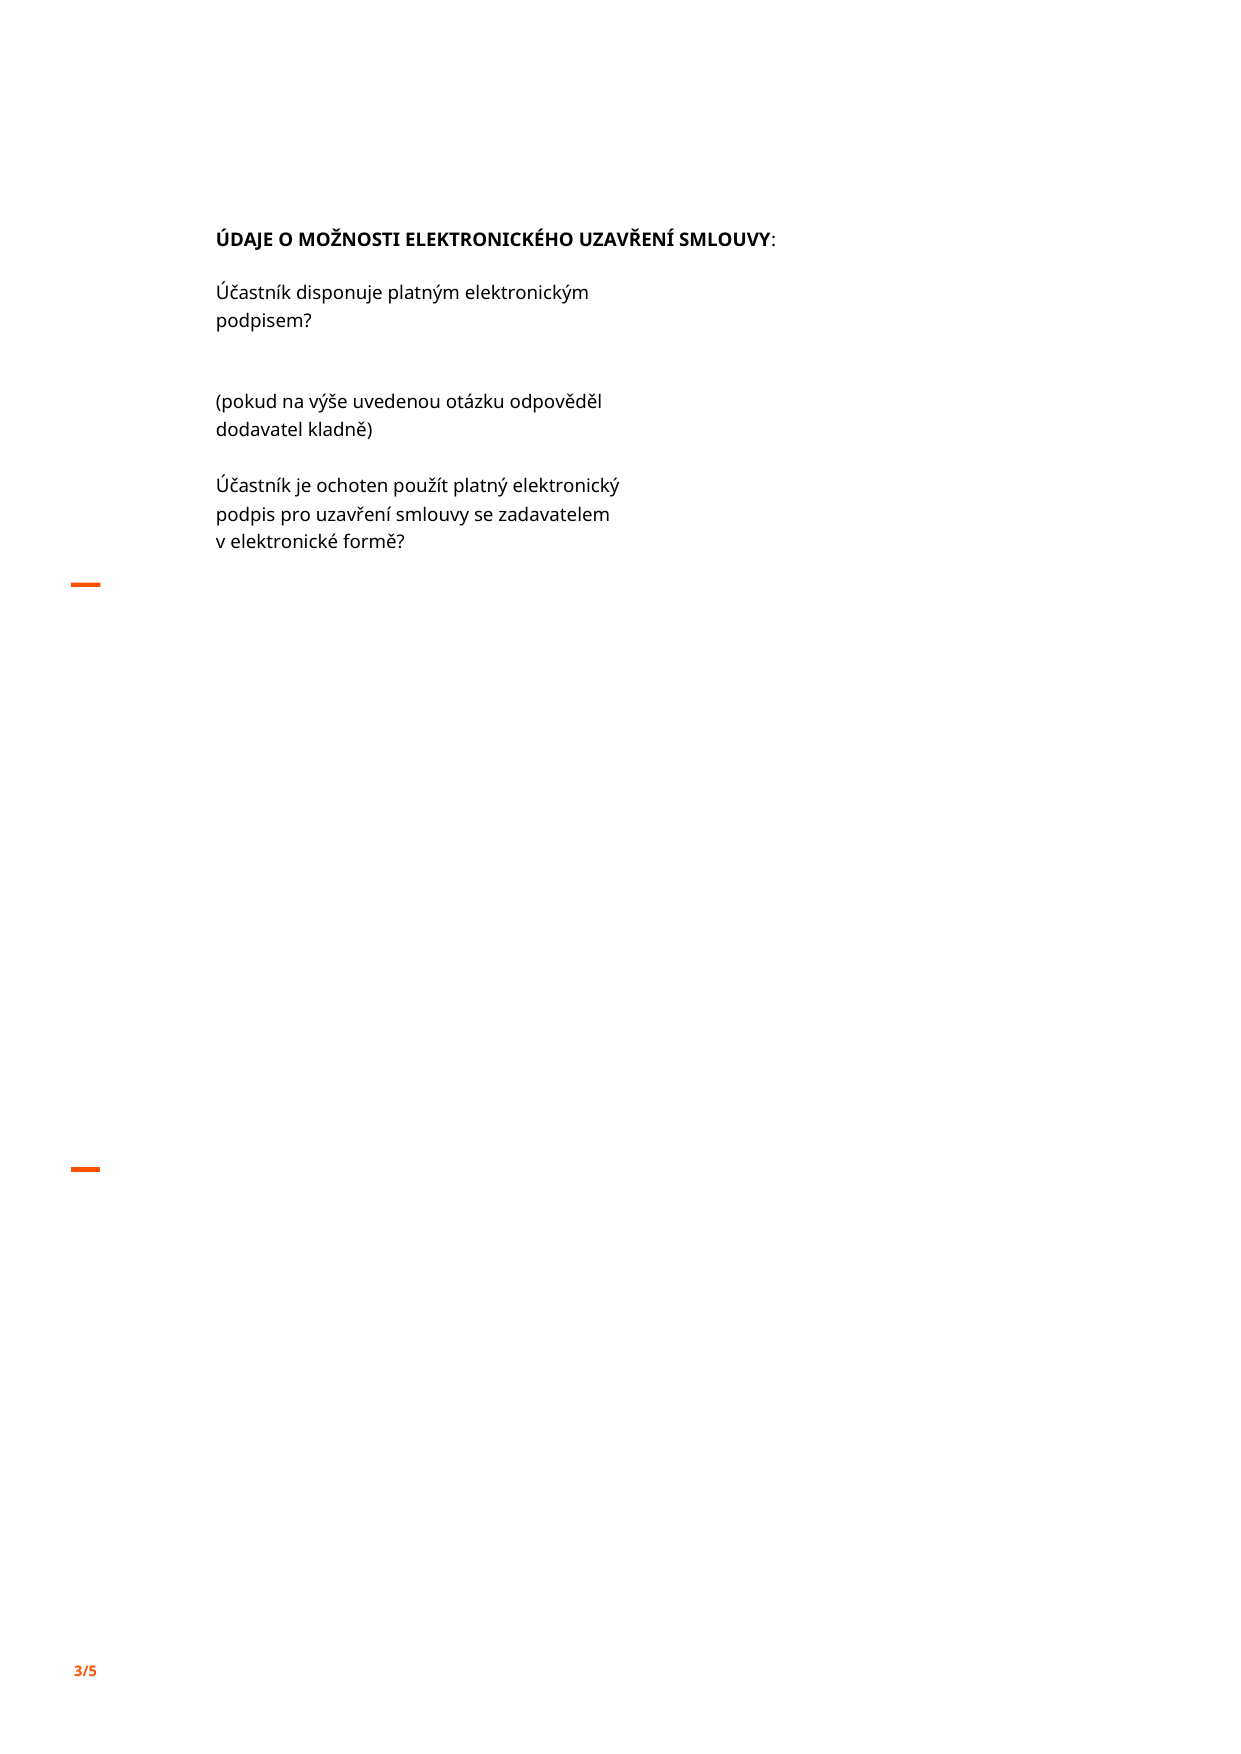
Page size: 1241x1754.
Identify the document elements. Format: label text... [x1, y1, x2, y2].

text Účastník disponuje platným elektronickým podpisem? [216, 280, 632, 333]
text ÚDAJE O MOŽNOSTI ELEKTRONICKÉHO UZAVŘENÍ SMLOUVY: [216, 227, 1122, 252]
text Účastník je ochoten použít platný elektronický podpis pro uzavření smlouvy se zadavatelem v elektronické formě? [216, 473, 632, 554]
text (pokud na výše uvedenou otázku odpověděl dodavatel kladně) [216, 389, 632, 442]
